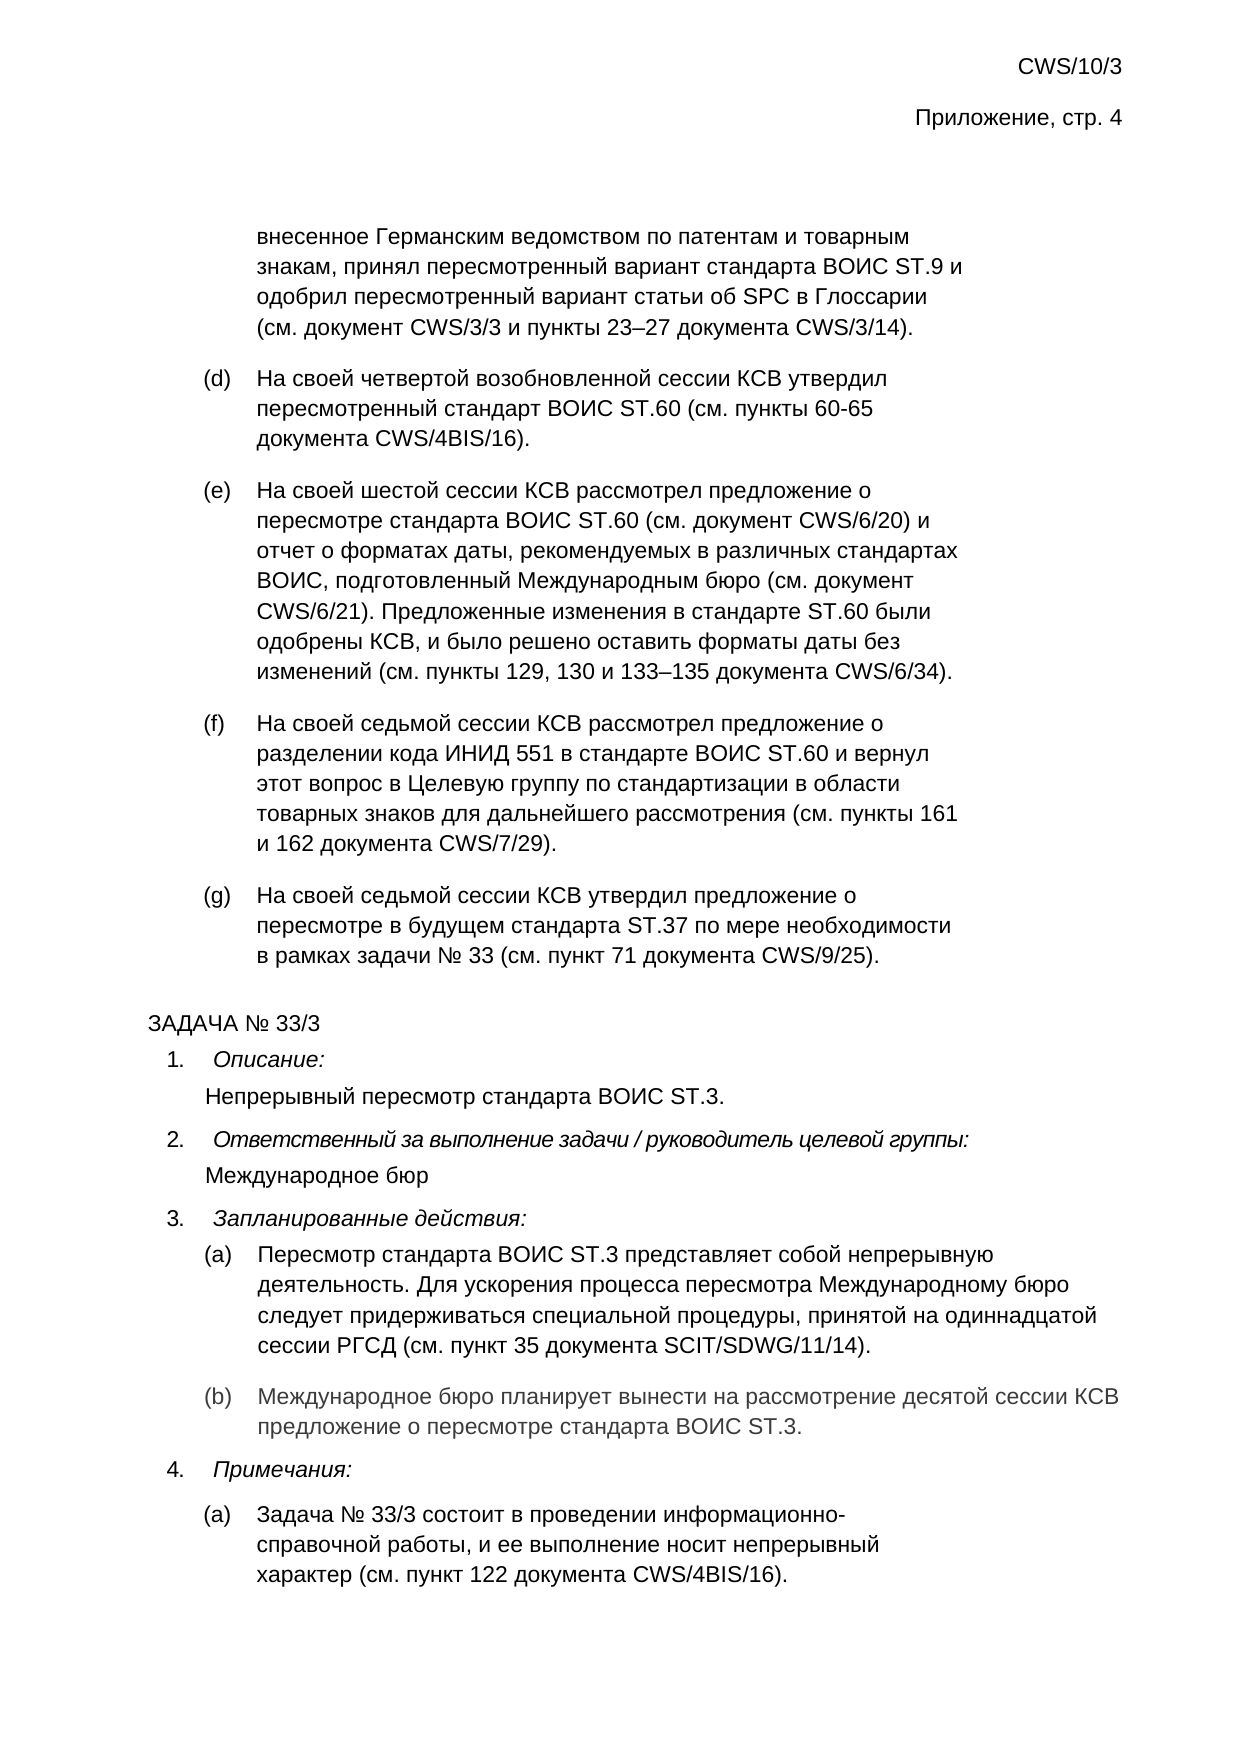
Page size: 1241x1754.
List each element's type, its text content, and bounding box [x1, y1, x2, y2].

list На своей седьмой сессии КСВ рассмотрел предложение о разделении кода ИНИД 551 в стандарте ВОИС ST.60 и вернул этот вопрос в Целевую группу по стандартизации в области товарных знаков для дальнейшего рассмотрения (см. пункты 161 и 162 документа CWS/7/29). [203, 709, 968, 857]
list На своей четвертой возобновленной сессии КСВ утвердил пересмотренный стандарт ВОИС ST.60 (см. пункты 60-65 документа CWS/4BIS/16). [203, 365, 968, 452]
list На своей седьмой сессии КСВ утвердил предложение о пересмотре в будущем стандарта ST.37 по мере необходимости в рамках задачи № 33 (см. пункт 71 документа CWS/9/25). [203, 882, 968, 969]
subtitle Ответственный за выполнение задачи / руководитель целевой группы: [166, 1126, 1122, 1152]
list Международное бюро планирует вынести на рассмотрение десятой сессии КСВ предложение о пересмотре стандарта ВОИС ST.3. [204, 1383, 1122, 1439]
text Международное бюр [205, 1162, 936, 1188]
subtitle ЗАДАЧА № 33/3 [148, 1010, 1122, 1036]
subtitle Описание: [166, 1046, 1122, 1073]
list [203, 223, 968, 340]
subtitle Запланированные действия: [166, 1205, 1122, 1231]
subtitle Примечания: [166, 1456, 1122, 1482]
list На своей шестой сессии КСВ рассмотрел предложение о пересмотре стандарта ВОИС ST.60 (см. документ CWS/6/20) и отчет о форматах даты, рекомендуемых в различных стандартах ВОИС, подготовленный Международным бюро (см. документ CWS/6/21). Предложенные изменения в стандарте ST.60 были одобрены КСВ, и было решено оставить форматы даты без изменений (см. пункты 129, 130 и 133–135 документа CWS/6/34). [203, 477, 968, 684]
text Непрерывный пересмотр стандарта ВОИС ST.3. [205, 1083, 936, 1109]
list Пересмотр стандарта ВОИС ST.3 представляет собой непрерывную деятельность. Для ускорения процесса пересмотра Международному бюро следует придерживаться специальной процедуры, принятой на одиннадцатой сессии РГСД (см. пункт 35 документа SCIT/SDWG/11/14). [204, 1241, 1122, 1358]
list Задача № 33/3 состоит в проведении информационно-справочной работы, и ее выполнение носит непрерывный характер (см. пункт 122 документа CWS/4BIS/16). [203, 1501, 968, 1588]
